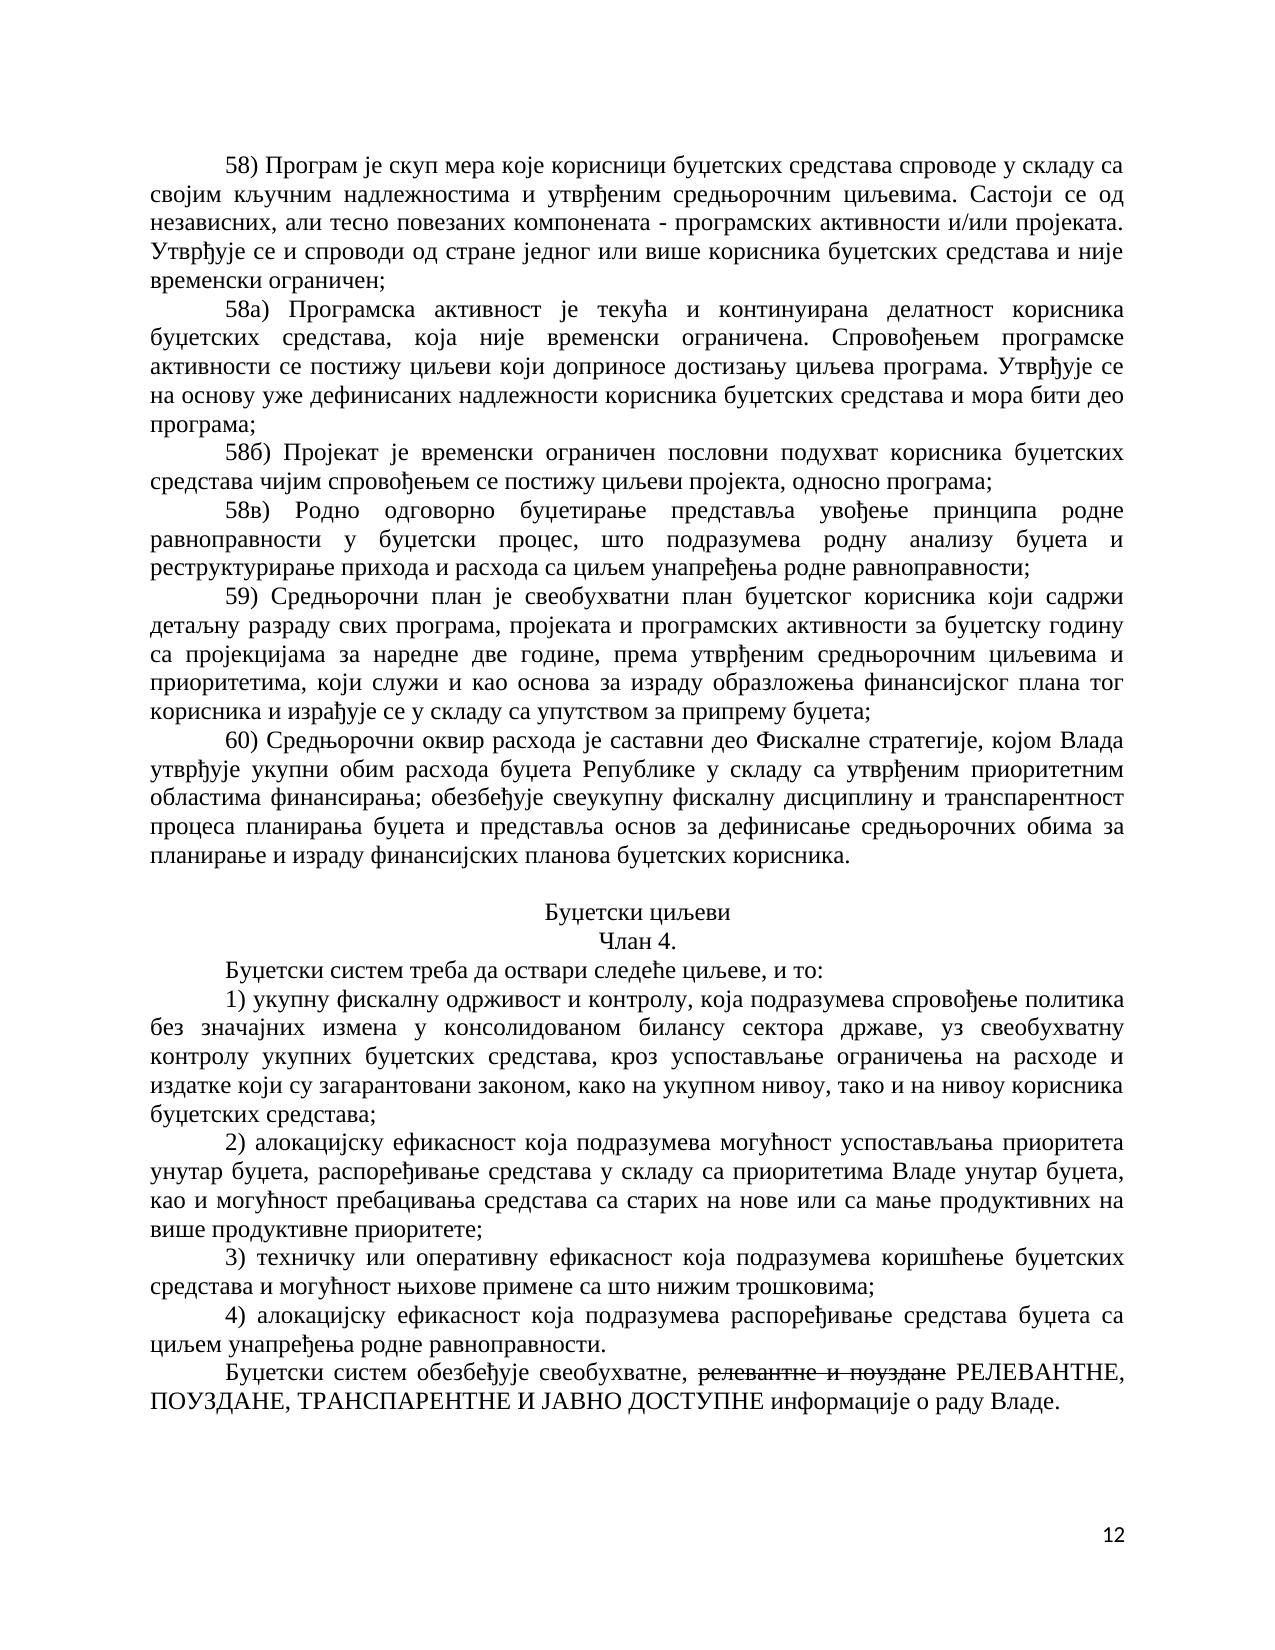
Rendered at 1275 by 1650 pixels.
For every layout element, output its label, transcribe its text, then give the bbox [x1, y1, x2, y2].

text 58а) Програмска активност је текућа и континуирана делатност корисника буџетских средстава, која није временски ограничена. Спровођењем програмске активности се постижу циљеви који доприносе достизању циљева програма. Утврђује се на основу уже дефинисаних надлежности корисника буџетских средстава и мора бити део програма; [150, 294, 1125, 437]
text 1) укупну фискалну одрживост и контролу, која подразумева спровођење политика без значајних измена у консолидованом билансу сектора државе, уз свеобухватну контролу укупних буџетских средстава, кроз успостављање ограничења на расходе и издатке који су загарантовани законом, како на укупном нивоу, тако и на нивоу корисника буџетских средстава; [150, 984, 1125, 1127]
text Буџетски систем обезбеђује свеобухватне, релевантне и поуздане РЕЛЕВАНТНЕ, ПОУЗДАНЕ, ТРАНСПАРЕНТНЕ И ЈАВНО ДОСТУПНЕ информације о раду Владе. [150, 1357, 1125, 1415]
text 58) Програм је скуп мера које корисници буџетских средстава спроводе у складу са својим кључним надлежностима и утврђеним средњорочним циљевима. Састоји се од независних, али тесно повезаних компонената - програмских активности и/или пројеката. Утврђује се и спроводи од стране једног или више корисника буџетских средстава и није временски ограничен; [150, 150, 1125, 294]
text Члан 4. [150, 926, 1125, 955]
text 4) алокацијску ефикасност која подразумева распоређивање средстава буџета са циљем унапређења родне равноправности. [150, 1300, 1125, 1357]
text 58в) Родно одговорно буџетирање представља увођење принципа родне равноправности у буџетски процес, што подразумева родну анализу буџета и реструктурирање прихода и расхода са циљем унапређења родне равноправности; [150, 495, 1125, 581]
text 2) алокацијску ефикасност која подразумева могућност успостављања приоритета унутар буџета, распоређивање средстава у складу са приоритетима Владе унутар буџета, као и могућност пребацивања средстава са старих на нове или са мање продуктивних на више продуктивне приоритете; [150, 1127, 1125, 1242]
text Буџетски систем треба да оствари следеће циљеве, и то: [150, 955, 1125, 984]
text 59) Средњорочни план је свеобухватни план буџетског корисника који садржи детаљну разраду свих програма, пројеката и програмских активности за буџетску годину са пројекцијама за наредне две године, према утврђеним средњорочним циљевима и приоритетима, који служи и као основа за израду образложења финансијског плана тог корисника и израђује се у складу са упутством за припрему буџета; [150, 581, 1125, 725]
text 60) Средњорочни оквир расхода је саставни део Фискалне стратегије, којом Влада утврђује укупни обим расхода буџета Републике у складу са утврђеним приоритетним областима финансирања; обезбеђује свеукупну фискалну дисциплину и транспарентност процеса планирања буџета и представља основ за дефинисање средњорочних обима за планирање и израду финансијских планова буџетских корисника. [150, 725, 1125, 869]
text 3) техничку или оперативну ефикасност која подразумева коришћење буџетских средстава и могућност њихове примене са што нижим трошковима; [150, 1242, 1125, 1300]
text 58б) Пројекат је временски ограничен пословни подухват корисника буџетских средстава чијим спровођењем се постижу циљеви пројекта, односно програма; [150, 437, 1125, 495]
text Буџетски циљеви [150, 897, 1125, 926]
